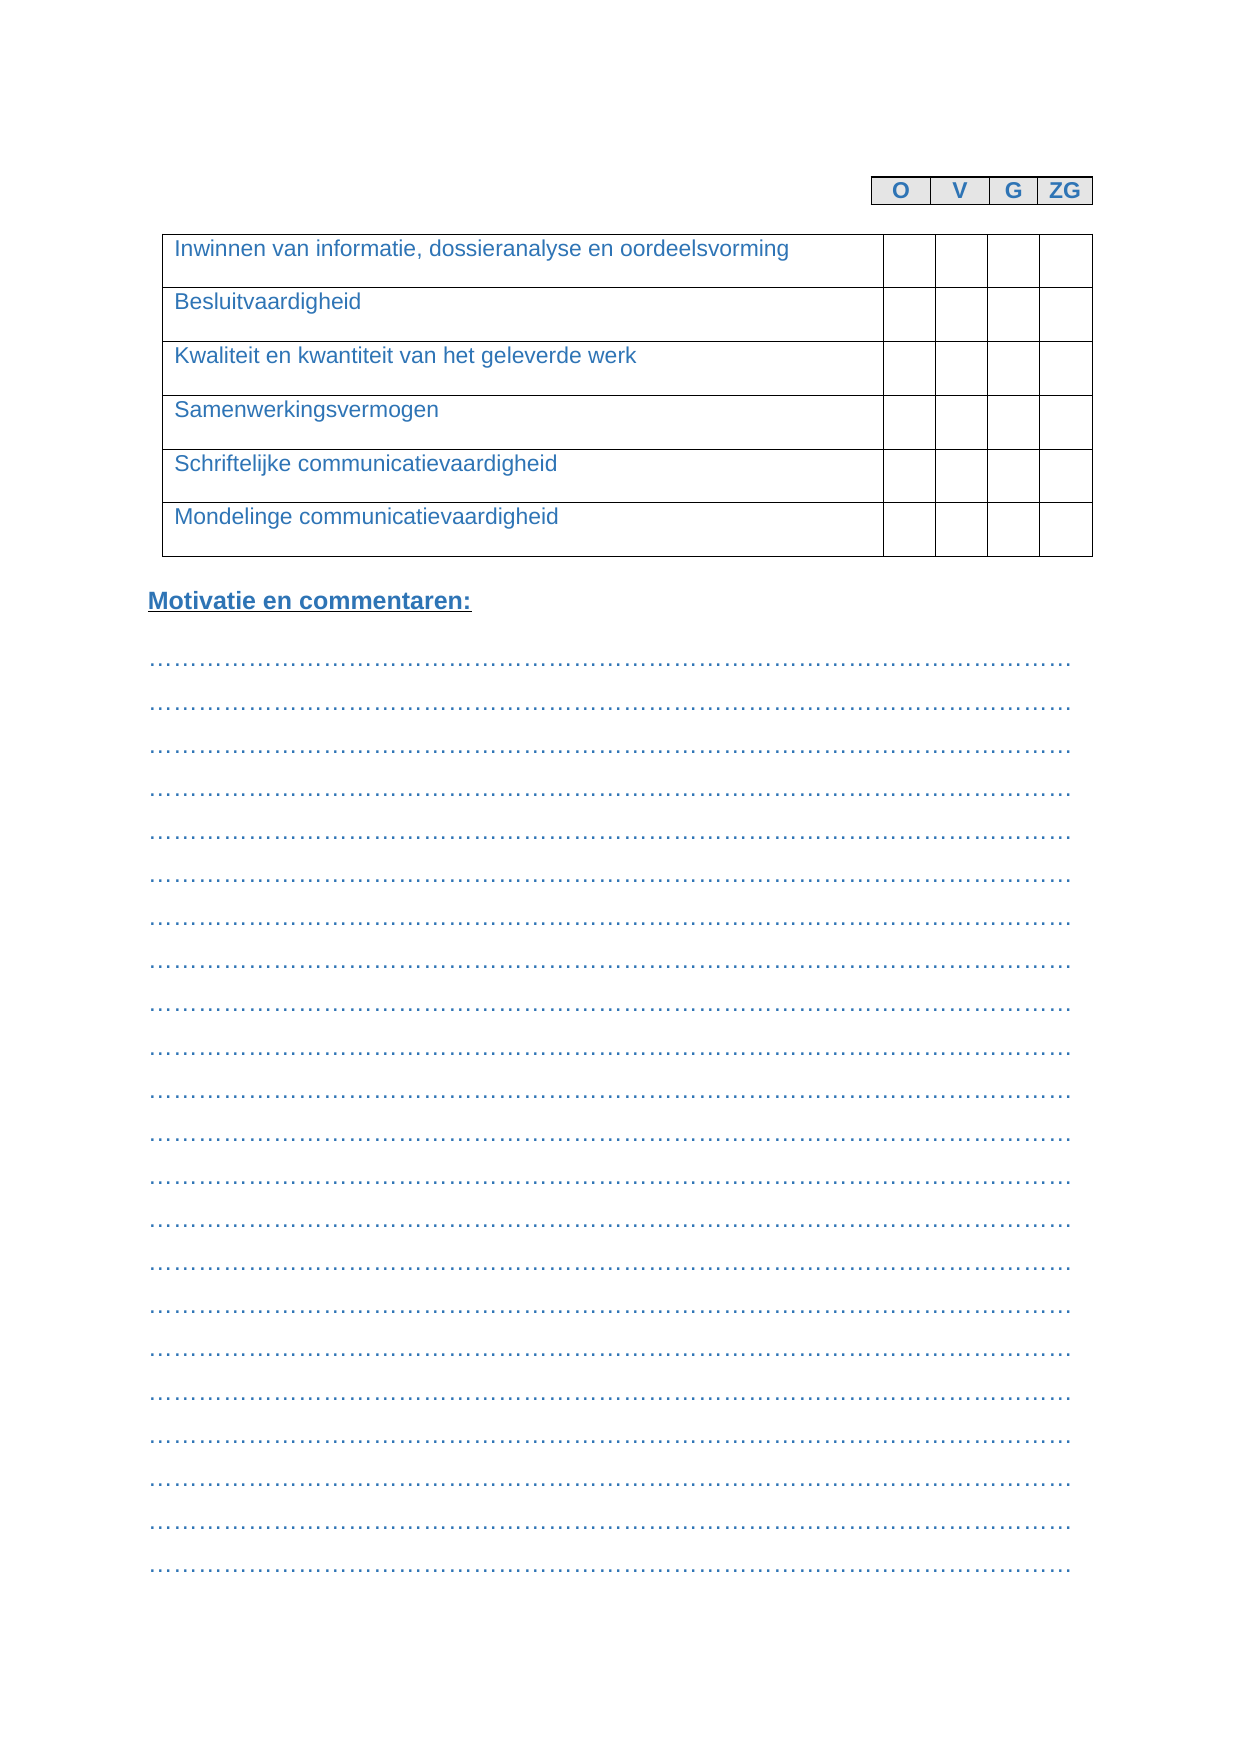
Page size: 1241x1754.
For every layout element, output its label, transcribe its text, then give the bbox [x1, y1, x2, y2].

table_cell [1040, 396, 1092, 448]
text ………………………………………………………………………………………………… [148, 686, 1093, 715]
table_cell Mondelinge communicatievaardigheid [163, 503, 883, 556]
table_cell [936, 503, 987, 556]
text ………………………………………………………………………………………………… [148, 1118, 1093, 1146]
text ………………………………………………………………………………………………… [148, 1247, 1093, 1276]
table_cell [988, 503, 1039, 556]
table_cell [988, 288, 1039, 341]
table_header [988, 235, 1039, 287]
table_cell [988, 342, 1039, 395]
text ………………………………………………………………………………………………… [148, 1419, 1093, 1448]
text ………………………………………………………………………………………………… [148, 729, 1093, 758]
table_header V [931, 178, 989, 204]
table_cell Samenwerkingsvermogen [163, 396, 883, 448]
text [148, 1549, 1093, 1578]
table_header O [872, 178, 930, 204]
text ………………………………………………………………………………………………… [148, 988, 1093, 1017]
text ………………………………………………………………………………………………… [148, 1463, 1093, 1491]
table_cell [884, 450, 935, 502]
text ………………………………………………………………………………………………… [148, 643, 1093, 672]
table_cell [884, 396, 935, 448]
table_cell [936, 450, 987, 502]
table_cell [884, 288, 935, 341]
table_header [936, 235, 987, 287]
text ………………………………………………………………………………………………… [148, 1161, 1093, 1189]
table_header ZG [1038, 178, 1092, 204]
table_header [884, 235, 935, 287]
table_header Inwinnen van informatie, dossieranalyse en oordeelsvorming [163, 235, 883, 287]
table_cell [884, 503, 935, 556]
table_cell Besluitvaardigheid [163, 288, 883, 341]
table_cell Kwaliteit en kwantiteit van het geleverde werk [163, 342, 883, 395]
text ………………………………………………………………………………………………… [148, 1290, 1093, 1319]
text ………………………………………………………………………………………………… [148, 773, 1093, 801]
table_cell [884, 342, 935, 395]
table_cell [1040, 450, 1092, 502]
table_cell [988, 396, 1039, 448]
table_cell [936, 288, 987, 341]
text ………………………………………………………………………………………………… [148, 1074, 1093, 1103]
table_cell [936, 396, 987, 448]
text ………………………………………………………………………………………………… [148, 1031, 1093, 1060]
text Motivatie en commentaren: [148, 586, 1093, 614]
text ………………………………………………………………………………………………… [148, 1376, 1093, 1405]
table_cell Schriftelijke communicatievaardigheid [163, 450, 883, 502]
table_header G [990, 178, 1037, 204]
table_cell [1040, 342, 1092, 395]
table_cell [936, 342, 987, 395]
text ………………………………………………………………………………………………… [148, 902, 1093, 931]
table_header [1040, 235, 1092, 287]
table_cell [988, 450, 1039, 502]
text ………………………………………………………………………………………………… [148, 1204, 1093, 1233]
text ………………………………………………………………………………………………… [148, 1333, 1093, 1362]
text ………………………………………………………………………………………………… [148, 945, 1093, 974]
text ………………………………………………………………………………………………… [148, 859, 1093, 888]
text ………………………………………………………………………………………………… [148, 816, 1093, 844]
table_cell [1040, 503, 1092, 556]
table_cell [1040, 288, 1092, 341]
text ………………………………………………………………………………………………… [148, 1506, 1093, 1534]
